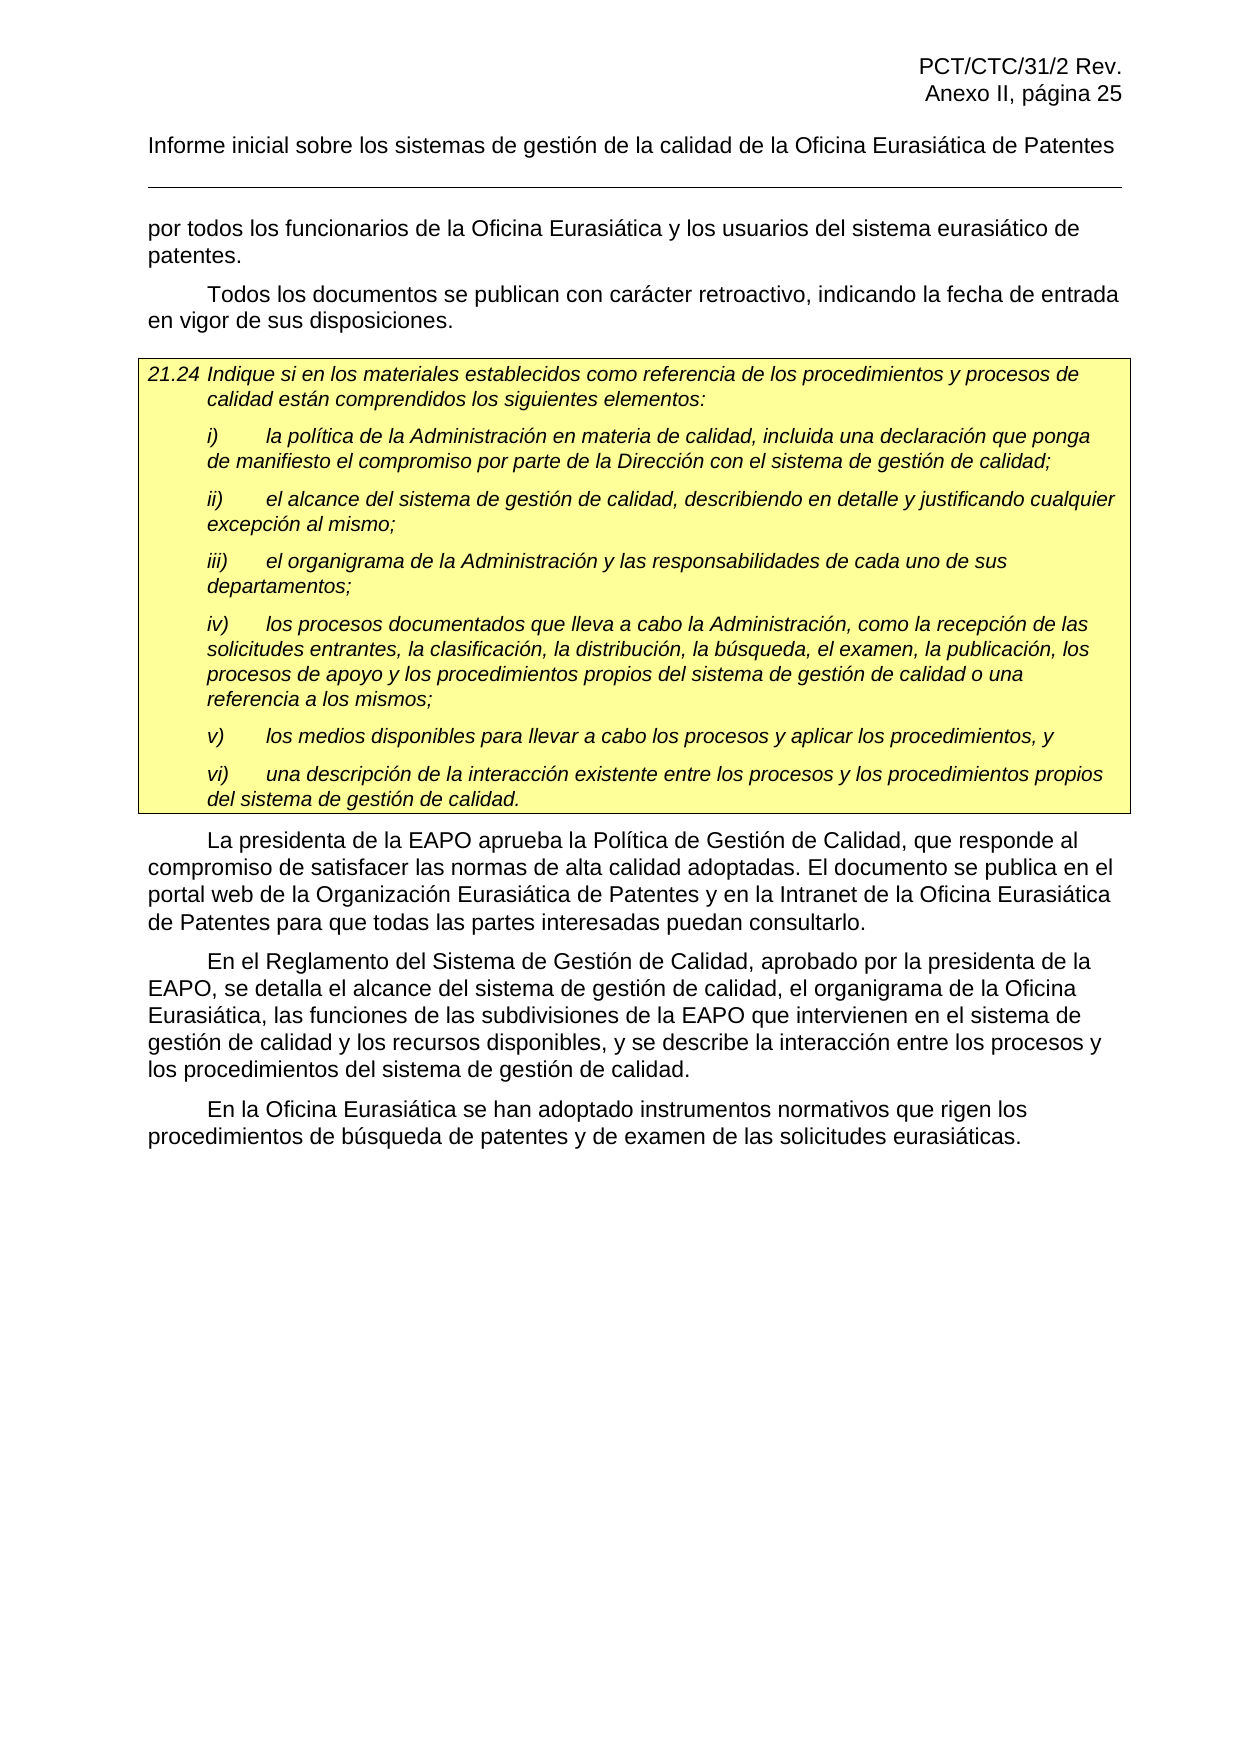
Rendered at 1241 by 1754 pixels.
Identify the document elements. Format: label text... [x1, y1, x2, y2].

text En el Reglamento del Sistema de Gestión de Calidad, aprobado por la presidenta de la EAPO, se detalla el alcance del sistema de gestión de calidad, el organigrama de la Oficina Eurasiática, las funciones de las subdivisiones de la EAPO que intervienen en el sistema de gestión de calidad y los recursos disponibles, y se describe la interacción entre los procesos y los procedimientos del sistema de gestión de calidad. [148, 947, 1122, 1083]
text vi) una descripción de la interacción existente entre los procesos y los procedimientos propios del sistema de gestión de calidad. [139, 758, 1130, 813]
text v) los medios disponibles para llevar a cabo los procesos y aplicar los procedimientos, y [139, 720, 1130, 748]
text i) la política de la Administración en materia de calidad, incluida una declaración que ponga de manifiesto el compromiso por parte de la Dirección con el sistema de gestión de calidad; [139, 420, 1130, 473]
text 21.24 Indique si en los materiales establecidos como referencia de los procedimientos y procesos de calidad están comprendidos los siguientes elementos: [139, 359, 1130, 411]
text iv) los procesos documentados que lleva a cabo la Administración, como la recepción de las solicitudes entrantes, la clasificación, la distribución, la búsqueda, el examen, la publicación, los procesos de apoyo y los procedimientos propios del sistema de gestión de calidad o una referencia a los mismos; [139, 608, 1130, 711]
text iii) el organigrama de la Administración y las responsabilidades de cada uno de sus departamentos; [139, 545, 1130, 598]
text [148, 214, 1122, 268]
text En la Oficina Eurasiática se han adoptado instrumentos normativos que rigen los procedimientos de búsqueda de patentes y de examen de las solicitudes eurasiáticas. [148, 1095, 1122, 1149]
text Todos los documentos se publican con carácter retroactivo, indicando la fecha de entrada en vigor de sus disposiciones. [148, 281, 1122, 334]
text ii) el alcance del sistema de gestión de calidad, describiendo en detalle y justificando cualquier excepción al mismo; [139, 483, 1130, 536]
text La presidenta de la EAPO aprueba la Política de Gestión de Calidad, que responde al compromiso de satisfacer las normas de alta calidad adoptadas. El documento se publica en el portal web de la Organización Eurasiática de Patentes y en la Intranet de la Oficina Eurasiática de Patentes para que todas las partes interesadas puedan consultarlo. [148, 826, 1122, 935]
